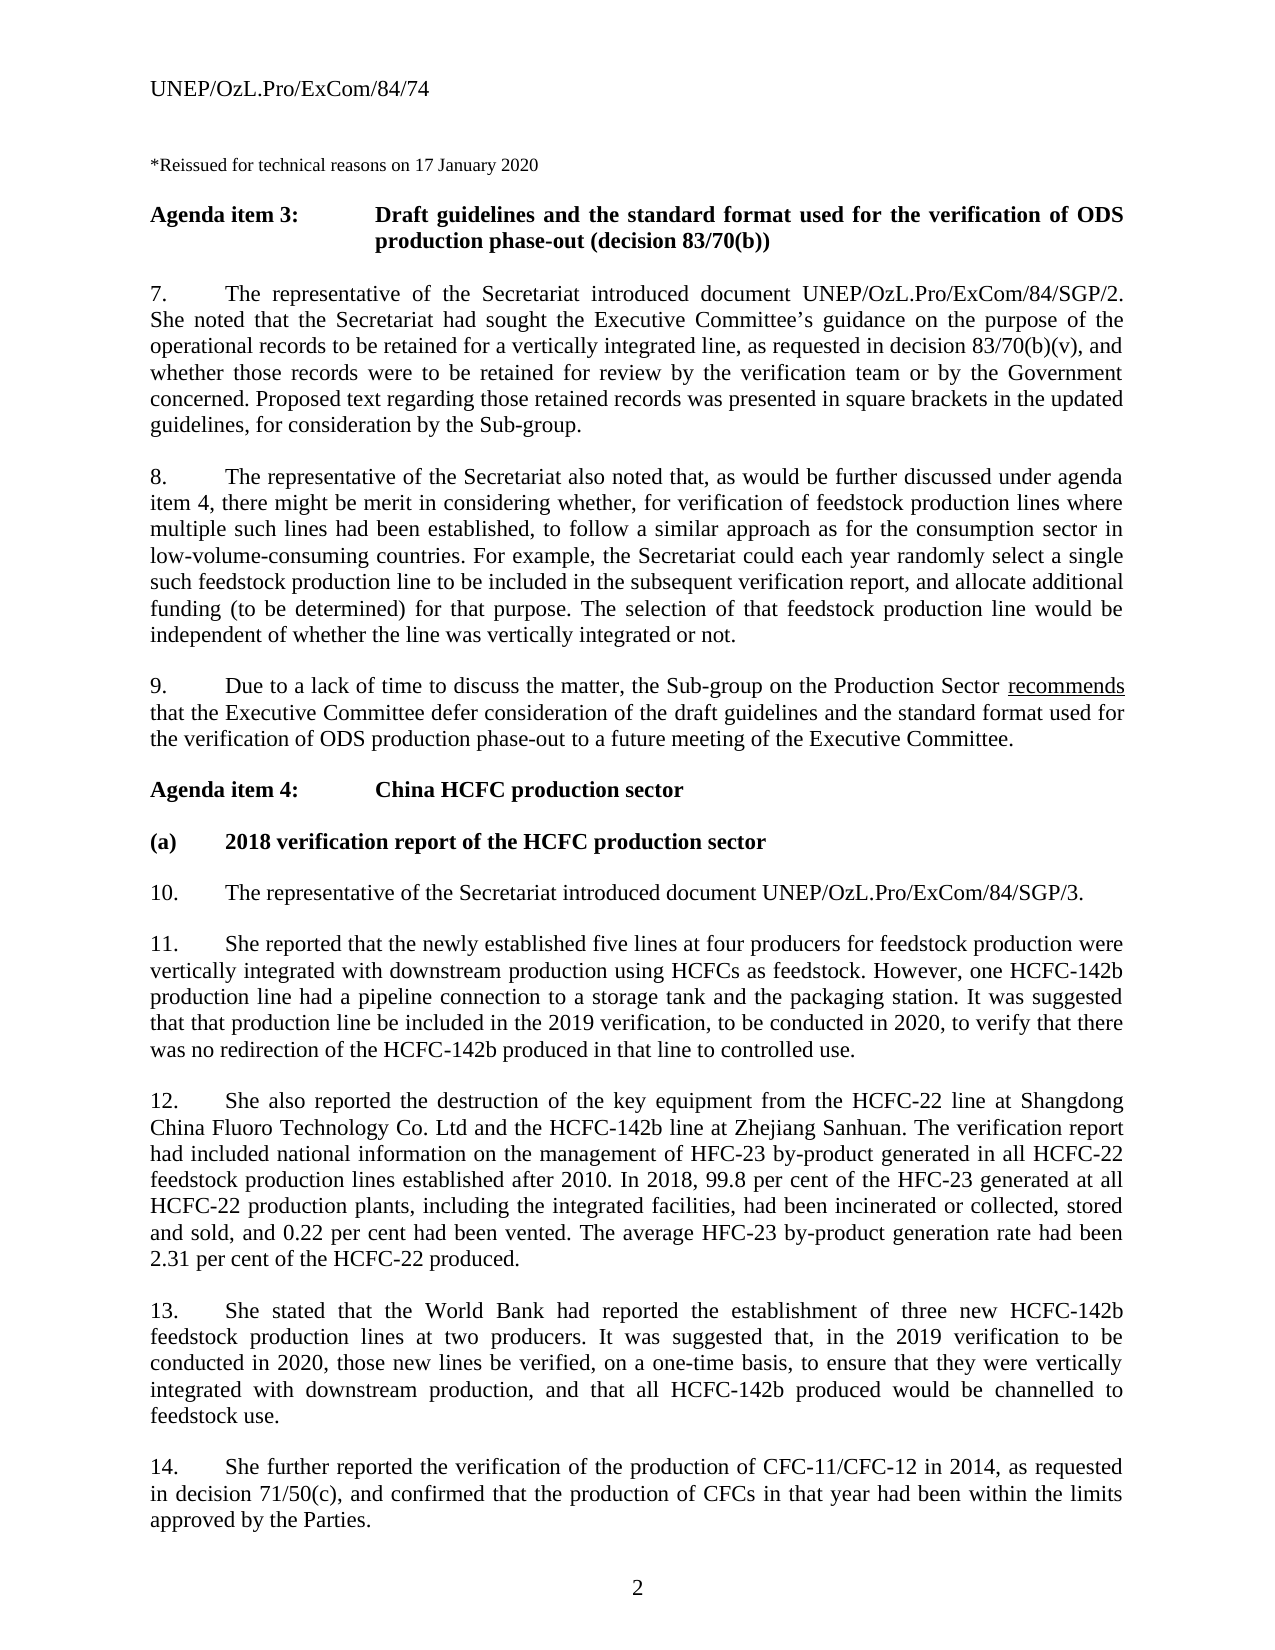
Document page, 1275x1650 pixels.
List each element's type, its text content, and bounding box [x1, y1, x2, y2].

list Agenda item 4: China HCFC production sector [150, 776, 1125, 803]
subtitle Agenda item 3: Draft guidelines and the standard format used for the verification of ODS production phase-out (decision 83/70(b)) [150, 201, 1125, 253]
subtitle The representative of the Secretariat introduced document UNEP/OzL.Pro/ExCom/84/SGP/3. [150, 879, 1125, 905]
subtitle She also reported the destruction of the key equipment from the HCFC-22 line at Shangdong China Fluoro Technology Co. Ltd and the HCFC-142b line at Zhejiang Sanhuan. The verification report had included national information on the management of HFC-23 by-product generated in all HCFC-22 feedstock production lines established after 2010. In 2018, 99.8 per cent of the HFC-23 generated at all HCFC-22 production plants, including the integrated facilities, had been incinerated or collected, stored and sold, and 0.22 per cent had been vented. The average HFC-23 by-product generation rate had been 2.31 per cent of the HCFC-22 produced. [150, 1087, 1125, 1272]
subtitle (a) 2018 verification report of the HCFC production sector [150, 828, 1125, 854]
subtitle She further reported the verification of the production of CFC-11/CFC-12 in 2014, as requested in decision 71/50(c), and confirmed that the production of CFCs in that year had been within the limits approved by the Parties. [150, 1453, 1125, 1532]
text *Reissued for technical reasons on 17 January 2020 [150, 154, 1125, 176]
subtitle The representative of the Secretariat introduced document UNEP/OzL.Pro/ExCom/84/SGP/2. She noted that the Secretariat had sought the Executive Committee’s guidance on the purpose of the operational records to be retained for a vertically integrated line, as requested in decision 83/70(b)(v), and whether those records were to be retained for review by the verification team or by the Government concerned. Proposed text regarding those retained records was presented in square brackets in the updated guidelines, for consideration by the Sub-group. [150, 280, 1125, 438]
subtitle The representative of the Secretariat also noted that, as would be further discussed under agenda item 4, there might be merit in considering whether, for verification of feedstock production lines where multiple such lines had been established, to follow a similar approach as for the consumption sector in low-volume-consuming countries. For example, the Secretariat could each year randomly select a single such feedstock production line to be included in the subsequent verification report, and allocate additional funding (to be determined) for that purpose. The selection of that feedstock production line would be independent of whether the line was vertically integrated or not. [150, 463, 1125, 647]
subtitle She reported that the newly established five lines at four producers for feedstock production were vertically integrated with downstream production using HCFCs as feedstock. However, one HCFC-142b production line had a pipeline connection to a storage tank and the packaging station. It was suggested that that production line be included in the 2019 verification, to be conducted in 2020, to verify that there was no redirection of the HCFC-142b produced in that line to controlled use. [150, 930, 1125, 1062]
subtitle Due to a lack of time to discuss the matter, the Sub-group on the Production Sector recommends that the Executive Committee defer consideration of the draft guidelines and the standard format used for the verification of ODS production phase-out to a future meeting of the Executive Committee. [150, 672, 1125, 751]
subtitle She stated that the World Bank had reported the establishment of three new HCFC-142b feedstock production lines at two producers. It was suggested that, in the 2019 verification to be conducted in 2020, those new lines be verified, on a one-time basis, to ensure that they were vertically integrated with downstream production, and that all HCFC-142b produced would be channelled to feedstock use. [150, 1297, 1125, 1428]
